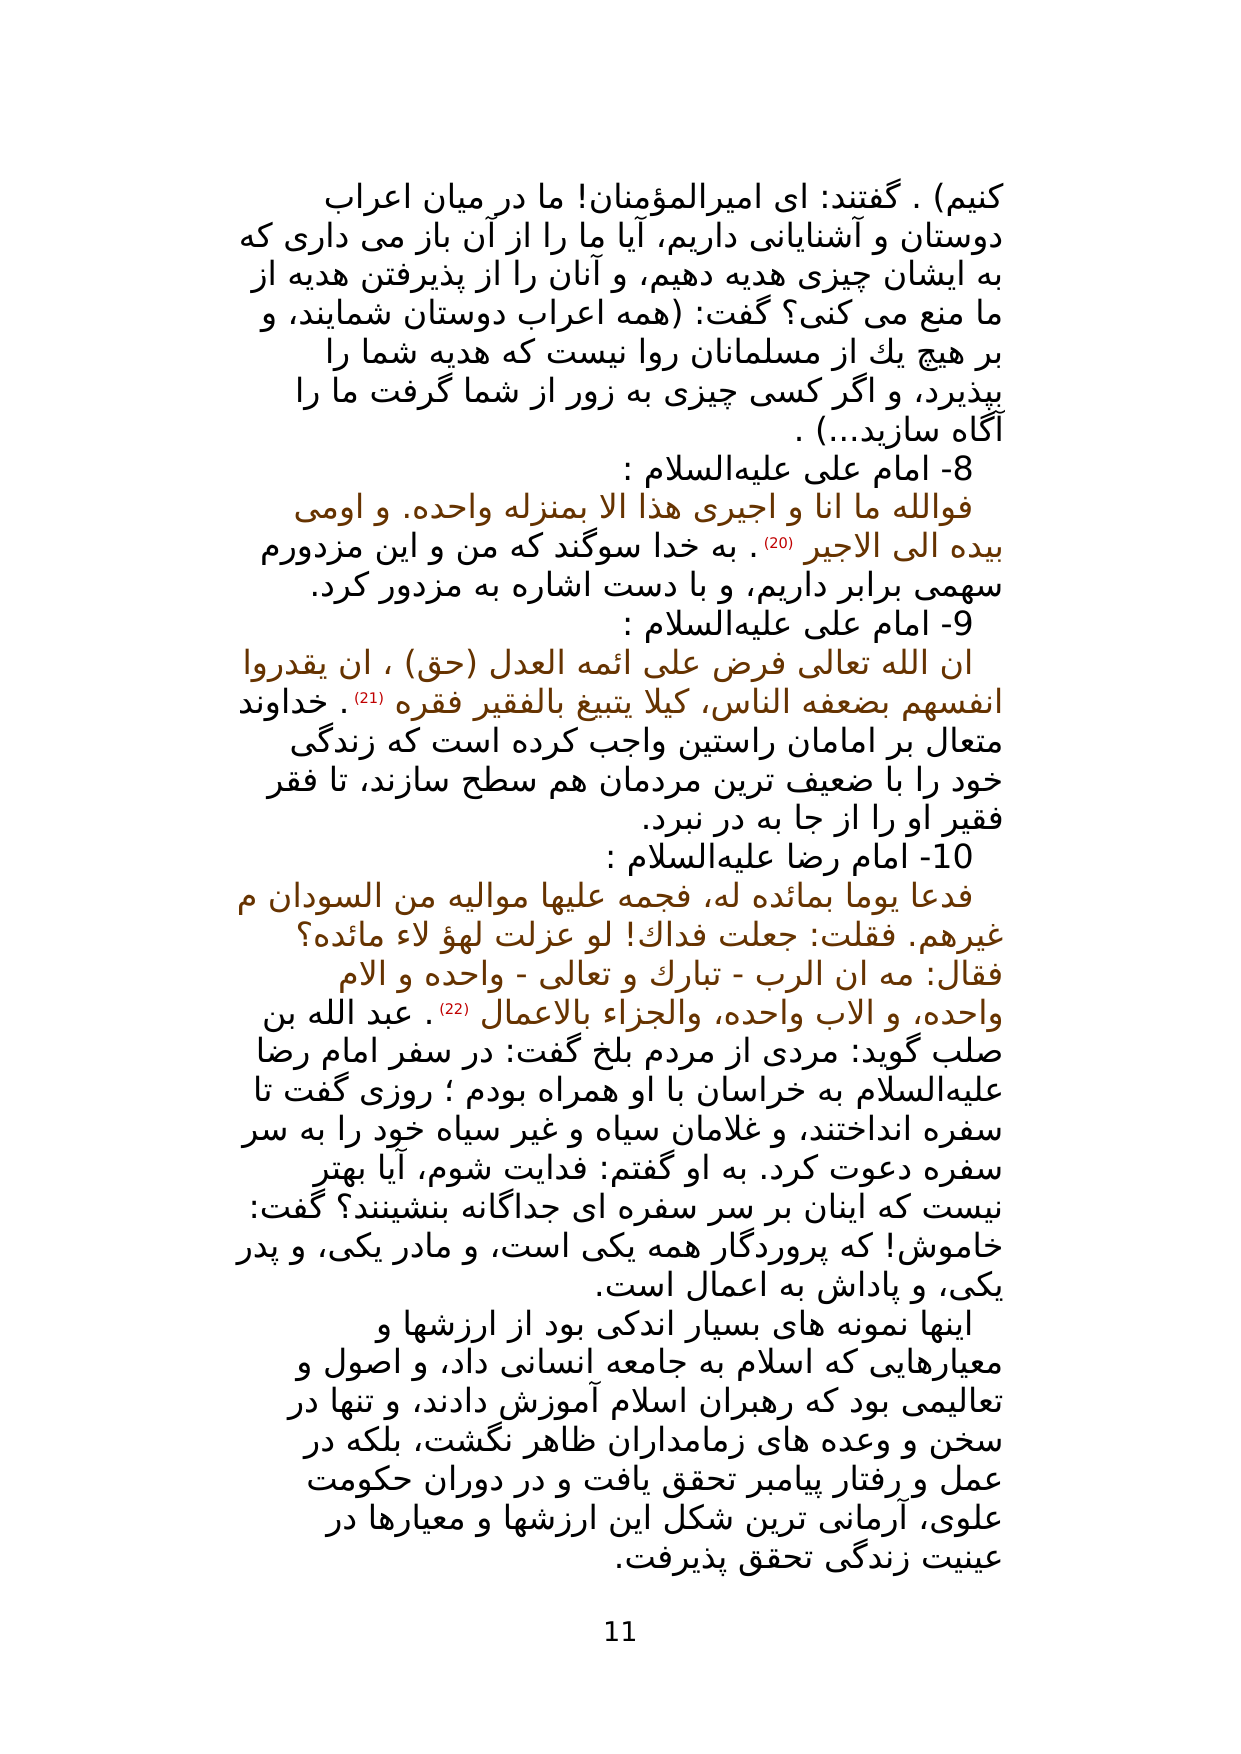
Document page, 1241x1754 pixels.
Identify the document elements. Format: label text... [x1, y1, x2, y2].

text اينها نمونه هاى بسيار اندكى بود از ارزشها و معيارهايى كه اسلام به جامعه انسانى داد، و اصول و تعاليمى بود كه رهبران اسلام آموزش دادند، و تنها در سخن و وعده هاى زمامداران ظاهر نگشت، بلكه در عمل و رفتار پيامبر تحقق يافت و در دوران حكومت علوى، آرمانى ترين شكل اين ارزشها و معيارها در عينيت زندگى تحقق پذيرفت. [236, 1304, 1004, 1576]
text 8- امام على عليه‌السلام : [236, 449, 1004, 488]
text 9- امام على عليه‌السلام : [236, 604, 1004, 643]
text ان الله تعالى فرض على ائمه العدل (حق) ، ان يقدروا انفسهم بضعفه الناس، كيلا يتبيغ بالفقير فقره (21) . خداوند متعال بر امامان راستين واجب كرده است كه زندگى خود را با ضعيف ترين مردمان هم سطح سازند، تا فقر فقير او را از جا به در نبرد. [236, 643, 1004, 838]
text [236, 177, 1004, 449]
text فدعا يوما بمائده له، فجمه عليها مواليه من السودان م غيرهم. فقلت: جعلت فداك! لو عزلت لهؤ لاء مائده؟ فقال: مه ان الرب - تبارك و تعالى - واحده و الام واحده، و الاب واحده، والجزاء بالاعمال (22) . عبد الله بن صلب گويد: مردى از مردم بلخ گفت: در سفر امام رضا عليه‌السلام به خراسان با او همراه بودم ؛ روزى گفت تا سفره انداختند، و غلامان سياه و غير سياه خود را به سر سفره دعوت كرد. به او گفتم: فدايت شوم، آيا بهتر نيست كه اينان بر سر سفره اى جداگانه بنشينند؟ گفت: خاموش! كه پروردگار همه يكى است، و مادر يكى، و پدر يكى، و پاداش به اعمال است. [236, 877, 1004, 1304]
text 10- امام رضا عليه‌السلام : [236, 838, 1004, 877]
text فوالله ما انا و اجيرى هذا الا بمنزله واحده. و اومى بيده الى الاجير (20) . به خدا سوگند كه من و اين مزدورم سهمى برابر داريم، و با دست اشاره به مزدور كرد. [236, 488, 1004, 604]
